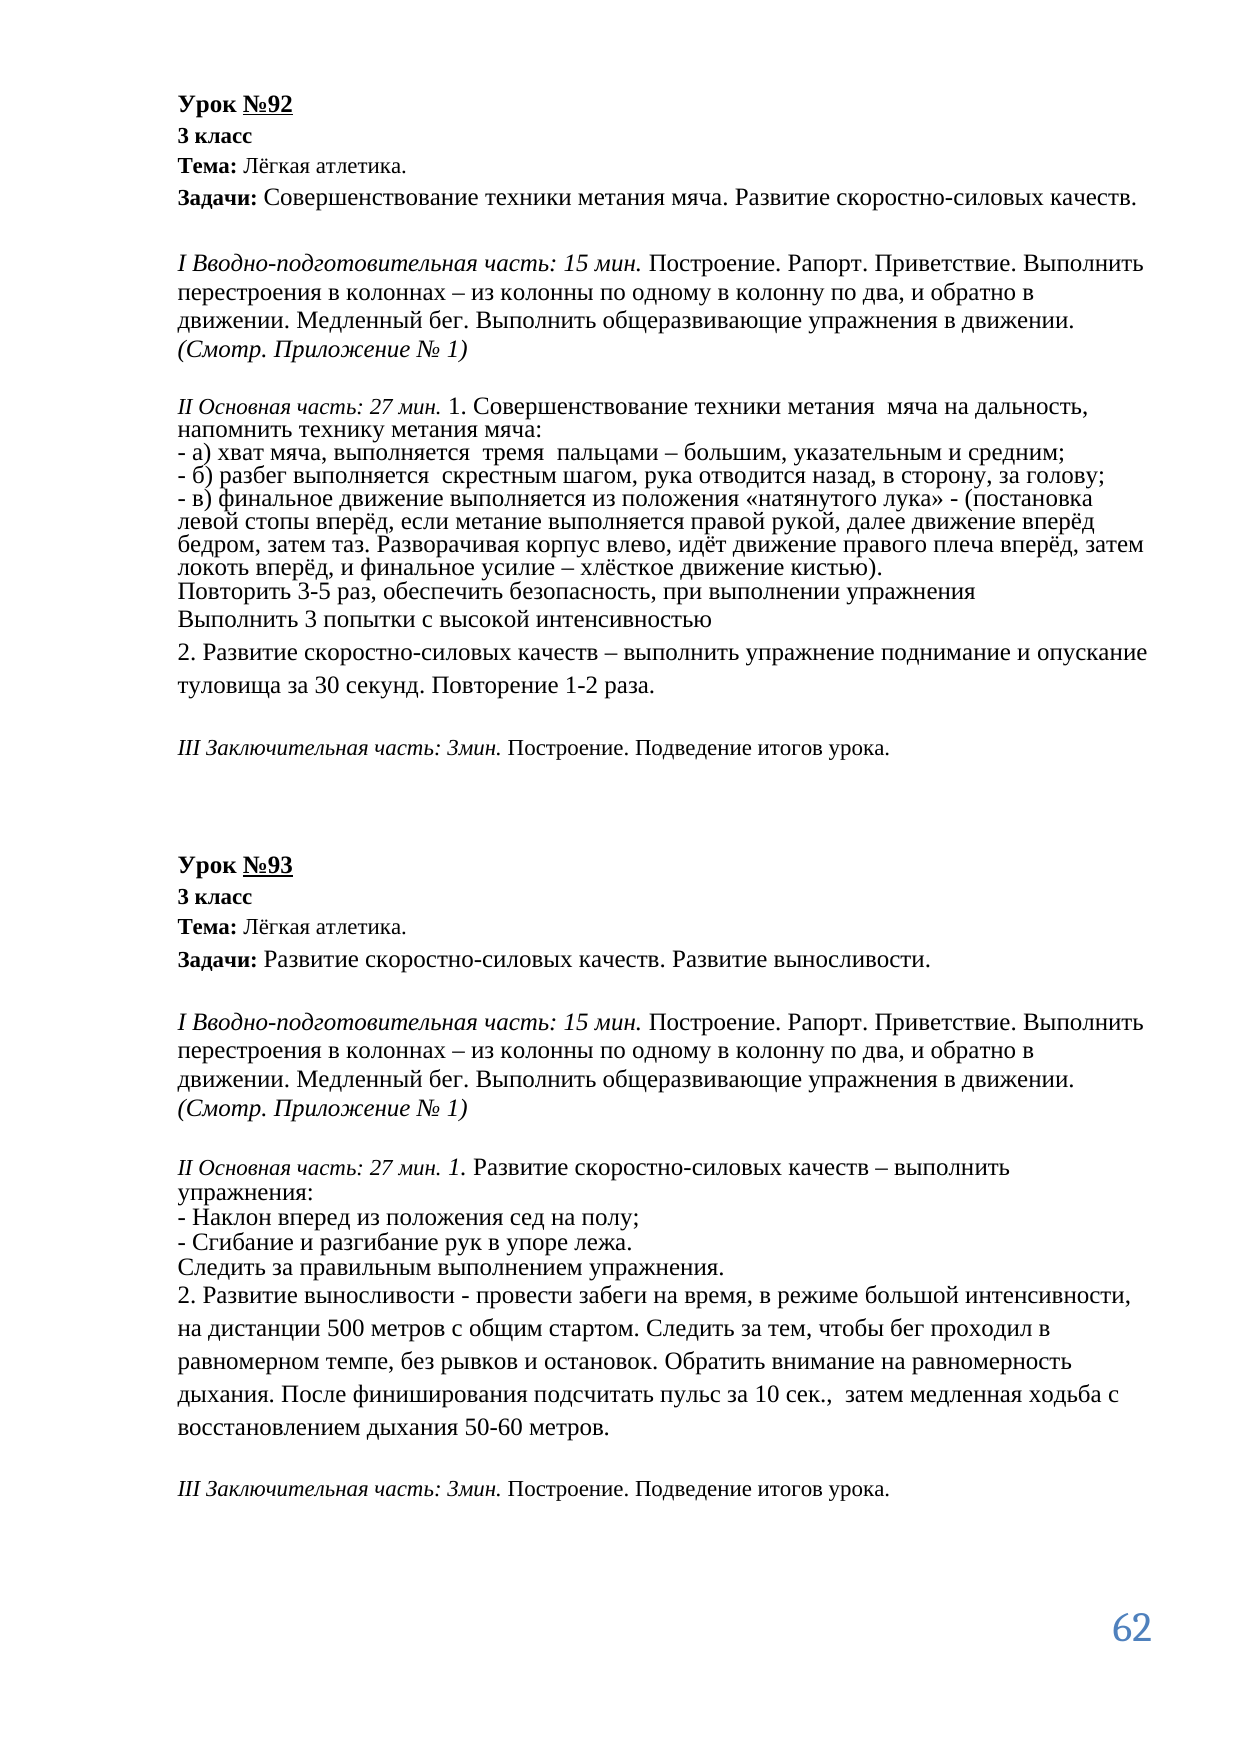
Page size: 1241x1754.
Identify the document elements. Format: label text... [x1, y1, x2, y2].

text III Заключительная часть: 3мин. Построение. Подведение итогов урока. [177, 1475, 1152, 1502]
text - Наклон вперед из положения сед на полу; [177, 1205, 1152, 1230]
text - б) разбег выполняется скрестным шагом, рука отводится назад, в сторону, за голову; [177, 465, 1152, 488]
text I Вводно-подготовительная часть: 15 мин. Построение. Рапорт. Приветствие. Выполнить перестроения в колоннах – из колонны по одному в колонну по два, и обратно в движении. Медленный бег. Выполнить общеразвивающие упражнения в движении. (Смотр. Приложение № 1) [177, 248, 1152, 363]
text I Вводно-подготовительная часть: 15 мин. Построение. Рапорт. Приветствие. Выполнить перестроения в колоннах – из колонны по одному в колонну по два, и обратно в движении. Медленный бег. Выполнить общеразвивающие упражнения в движении. (Смотр. Приложение № 1) [177, 1007, 1152, 1122]
text Тема: Лёгкая атлетика. [177, 152, 1152, 178]
text II Основная часть: 27 мин. 1. Совершенствование техники метания мяча на дальность, напомнить технику метания мяча: [177, 396, 1152, 442]
text - а) хват мяча, выполняется тремя пальцами – большим, указательным и средним; [177, 442, 1152, 465]
text - Сгибание и разгибание рук в упоре лежа. [177, 1230, 1152, 1255]
text 2. Развитие скоростно-силовых качеств – выполнить упражнение поднимание и опускание туловища за 30 секунд. Повторение 1-2 раза. [177, 637, 1152, 699]
text 3 класс [177, 122, 1152, 148]
text III Заключительная часть: 3мин. Построение. Подведение итогов урока. [177, 734, 1152, 760]
text Урок №93 [177, 850, 1152, 879]
text Следить за правильным выполнением упражнения. [177, 1255, 1152, 1280]
text II Основная часть: 27 мин. 1. Развитие скоростно-силовых качеств – выполнить упражнения: [177, 1155, 1152, 1205]
text Задачи: Совершенствование техники метания мяча. Развитие скоростно-силовых качеств. [177, 182, 1152, 211]
text Тема: Лёгкая атлетика. [177, 913, 1152, 940]
text Повторить 3-5 раз, обеспечить безопасность, при выполнении упражнения [177, 579, 1152, 604]
text 3 класс [177, 883, 1152, 909]
text 2. Развитие выносливости - провести забеги на время, в режиме большой интенсивности, на дистанции 500 метров с общим стартом. Следить за тем, чтобы бег проходил в равномерном темпе, без рывков и остановок. Обратить внимание на равномерность дыхания. После финиширования подсчитать пульс за 10 сек., затем медленная ходьба с восстановлением дыхания 50-60 метров. [177, 1280, 1152, 1441]
text - в) финальное движение выполняется из положения «натянутого лука» - (постановка левой стопы вперёд, если метание выполняется правой рукой, далее движение вперёд бедром, затем таз. Разворачивая корпус влево, идёт движение правого плеча вперёд, затем локоть вперёд, и финальное усилие – хлёсткое движение кистью). [177, 488, 1152, 579]
text Выполнить 3 попытки с высокой интенсивностью [177, 604, 1152, 633]
text Урок №92 [177, 89, 1152, 117]
text Задачи: Развитие скоростно-силовых качеств. Развитие выносливости. [177, 944, 1152, 972]
